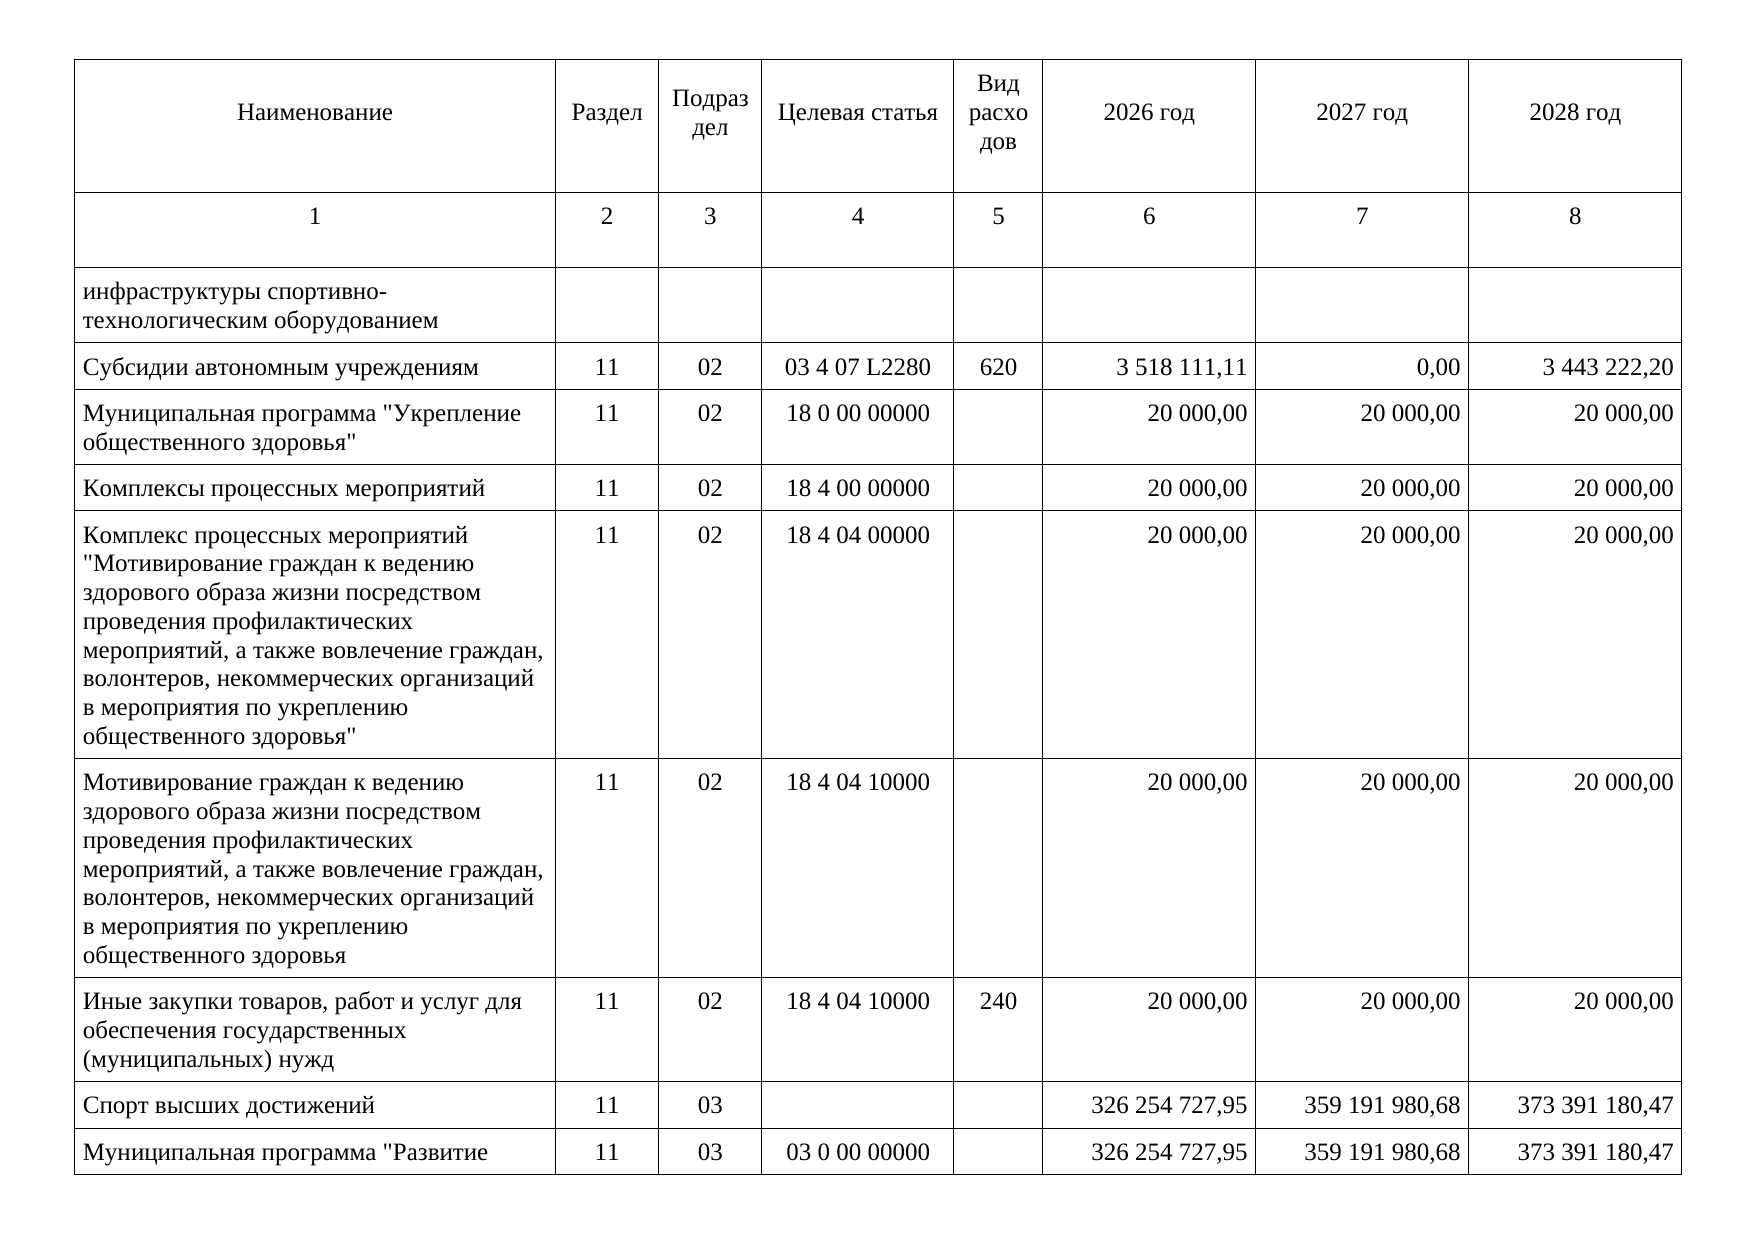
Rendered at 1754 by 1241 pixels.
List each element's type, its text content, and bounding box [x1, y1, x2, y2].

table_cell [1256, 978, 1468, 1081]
table_header Раздел [556, 60, 658, 192]
table_cell 7 [1256, 193, 1468, 267]
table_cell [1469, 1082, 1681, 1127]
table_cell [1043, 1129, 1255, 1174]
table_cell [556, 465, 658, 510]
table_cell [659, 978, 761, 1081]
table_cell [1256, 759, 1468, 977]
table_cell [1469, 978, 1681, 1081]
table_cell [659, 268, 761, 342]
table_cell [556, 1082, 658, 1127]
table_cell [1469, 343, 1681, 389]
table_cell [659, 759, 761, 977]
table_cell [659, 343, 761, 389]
table_header Подраздел [659, 60, 761, 192]
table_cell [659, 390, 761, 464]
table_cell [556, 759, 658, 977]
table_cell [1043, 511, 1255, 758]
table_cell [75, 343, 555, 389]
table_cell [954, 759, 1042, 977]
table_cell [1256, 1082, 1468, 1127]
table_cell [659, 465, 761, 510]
table_cell 3 [659, 193, 761, 267]
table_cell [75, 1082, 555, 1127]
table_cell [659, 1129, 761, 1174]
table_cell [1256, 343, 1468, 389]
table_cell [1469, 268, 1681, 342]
table_header 2028 год [1469, 60, 1681, 192]
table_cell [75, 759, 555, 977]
table_cell 4 [762, 193, 953, 267]
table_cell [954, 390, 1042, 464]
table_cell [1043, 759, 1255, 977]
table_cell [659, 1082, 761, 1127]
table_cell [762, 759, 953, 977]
table_cell 1 [75, 193, 555, 267]
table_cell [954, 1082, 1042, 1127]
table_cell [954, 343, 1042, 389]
table_header 2027 год [1256, 60, 1468, 192]
table_cell 8 [1469, 193, 1681, 267]
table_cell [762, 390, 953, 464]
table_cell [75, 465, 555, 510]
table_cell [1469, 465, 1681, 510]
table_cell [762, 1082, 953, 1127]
table_header 2026 год [1043, 60, 1255, 192]
table_header Вид расходов [954, 60, 1042, 192]
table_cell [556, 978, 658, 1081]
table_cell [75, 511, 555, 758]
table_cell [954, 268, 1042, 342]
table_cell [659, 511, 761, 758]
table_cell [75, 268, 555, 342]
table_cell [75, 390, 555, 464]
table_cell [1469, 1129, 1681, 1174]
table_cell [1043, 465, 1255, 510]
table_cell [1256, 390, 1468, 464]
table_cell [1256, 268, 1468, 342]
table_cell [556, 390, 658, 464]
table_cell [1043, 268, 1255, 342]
table_cell 5 [954, 193, 1042, 267]
table_cell 2 [556, 193, 658, 267]
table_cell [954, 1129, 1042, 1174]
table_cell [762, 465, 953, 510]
table_header Наименование [75, 60, 555, 192]
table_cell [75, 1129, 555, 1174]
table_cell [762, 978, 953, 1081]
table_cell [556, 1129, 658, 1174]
table_header Целевая статья [762, 60, 953, 192]
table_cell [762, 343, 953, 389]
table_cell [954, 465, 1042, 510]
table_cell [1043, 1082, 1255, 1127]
table_cell 6 [1043, 193, 1255, 267]
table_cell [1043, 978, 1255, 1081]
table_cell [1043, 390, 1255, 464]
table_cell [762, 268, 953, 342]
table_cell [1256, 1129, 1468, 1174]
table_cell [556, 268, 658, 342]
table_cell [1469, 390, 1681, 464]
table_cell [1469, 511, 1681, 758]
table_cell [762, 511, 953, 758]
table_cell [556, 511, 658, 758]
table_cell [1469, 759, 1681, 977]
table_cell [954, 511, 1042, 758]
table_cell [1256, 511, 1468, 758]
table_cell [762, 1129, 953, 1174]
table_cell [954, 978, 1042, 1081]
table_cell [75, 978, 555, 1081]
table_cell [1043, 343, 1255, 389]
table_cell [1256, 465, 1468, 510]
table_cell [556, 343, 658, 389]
